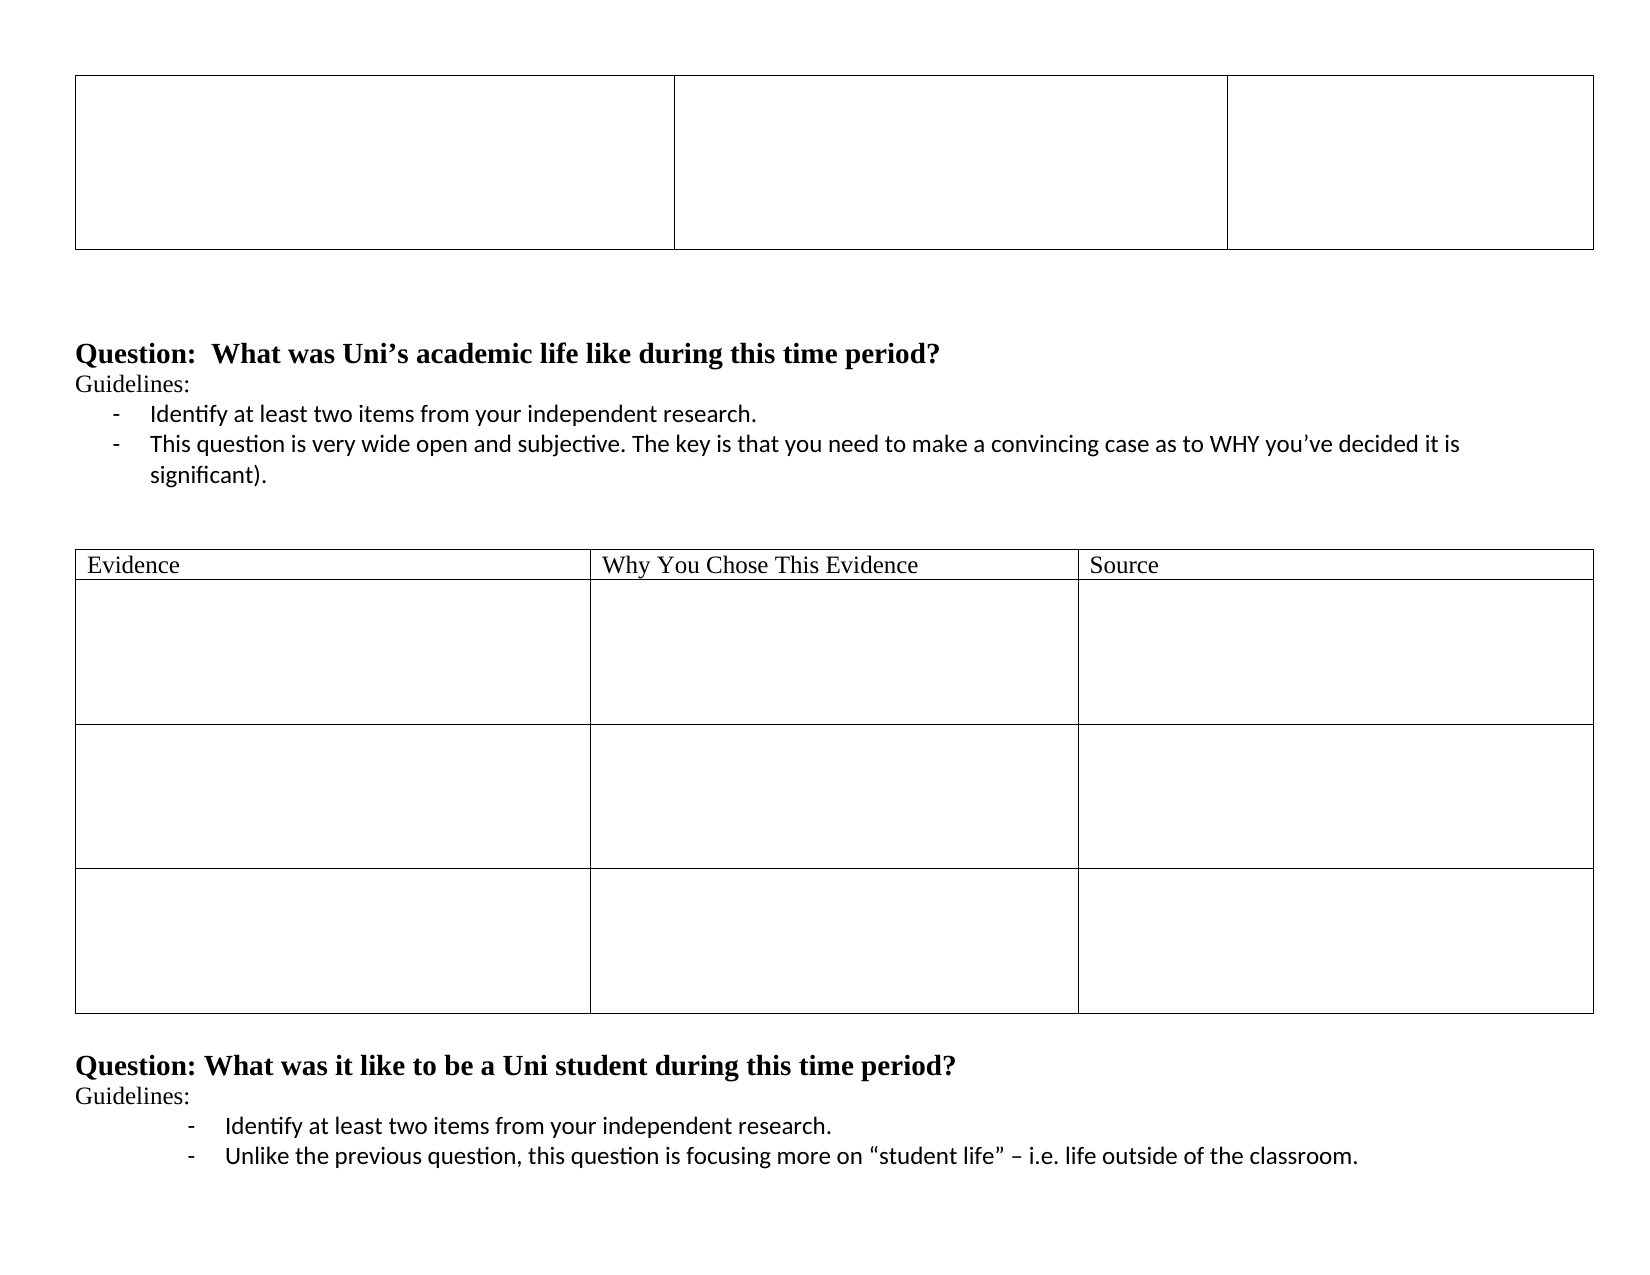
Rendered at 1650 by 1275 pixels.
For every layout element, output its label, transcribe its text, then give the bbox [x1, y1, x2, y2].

table_cell [675, 76, 1227, 248]
table_cell [591, 580, 1078, 723]
table_cell [1228, 76, 1593, 248]
list This question is very wide open and subjective. The key is that you need to make a convincing case as to WHY you’ve decided it is significant). [112, 429, 1575, 490]
list Identify at least two items from your independent research. [187, 1110, 1575, 1141]
text Guidelines: [75, 369, 1575, 398]
table_header Source [1079, 550, 1593, 579]
list Identify at least two items from your independent research. [112, 398, 1575, 429]
table_cell [76, 580, 590, 723]
table_header Evidence [76, 550, 590, 579]
text Question: What was it like to be a Uni student during this time period? [75, 1048, 1575, 1081]
table_cell [1079, 725, 1593, 868]
list Unlike the previous question, this question is focusing more on “student life” – i.e. life outside of the classroom. [187, 1141, 1575, 1171]
table_cell [76, 725, 590, 868]
table_header Why You Chose This Evidence [591, 550, 1078, 579]
table_cell [76, 869, 590, 1013]
table_cell [591, 869, 1078, 1013]
table_cell [76, 76, 674, 248]
text Question: What was Uni’s academic life like during this time period? [75, 336, 1575, 369]
table_cell [1079, 580, 1593, 723]
table_cell [1079, 869, 1593, 1013]
text Guidelines: [75, 1081, 1575, 1110]
table_cell [591, 725, 1078, 868]
